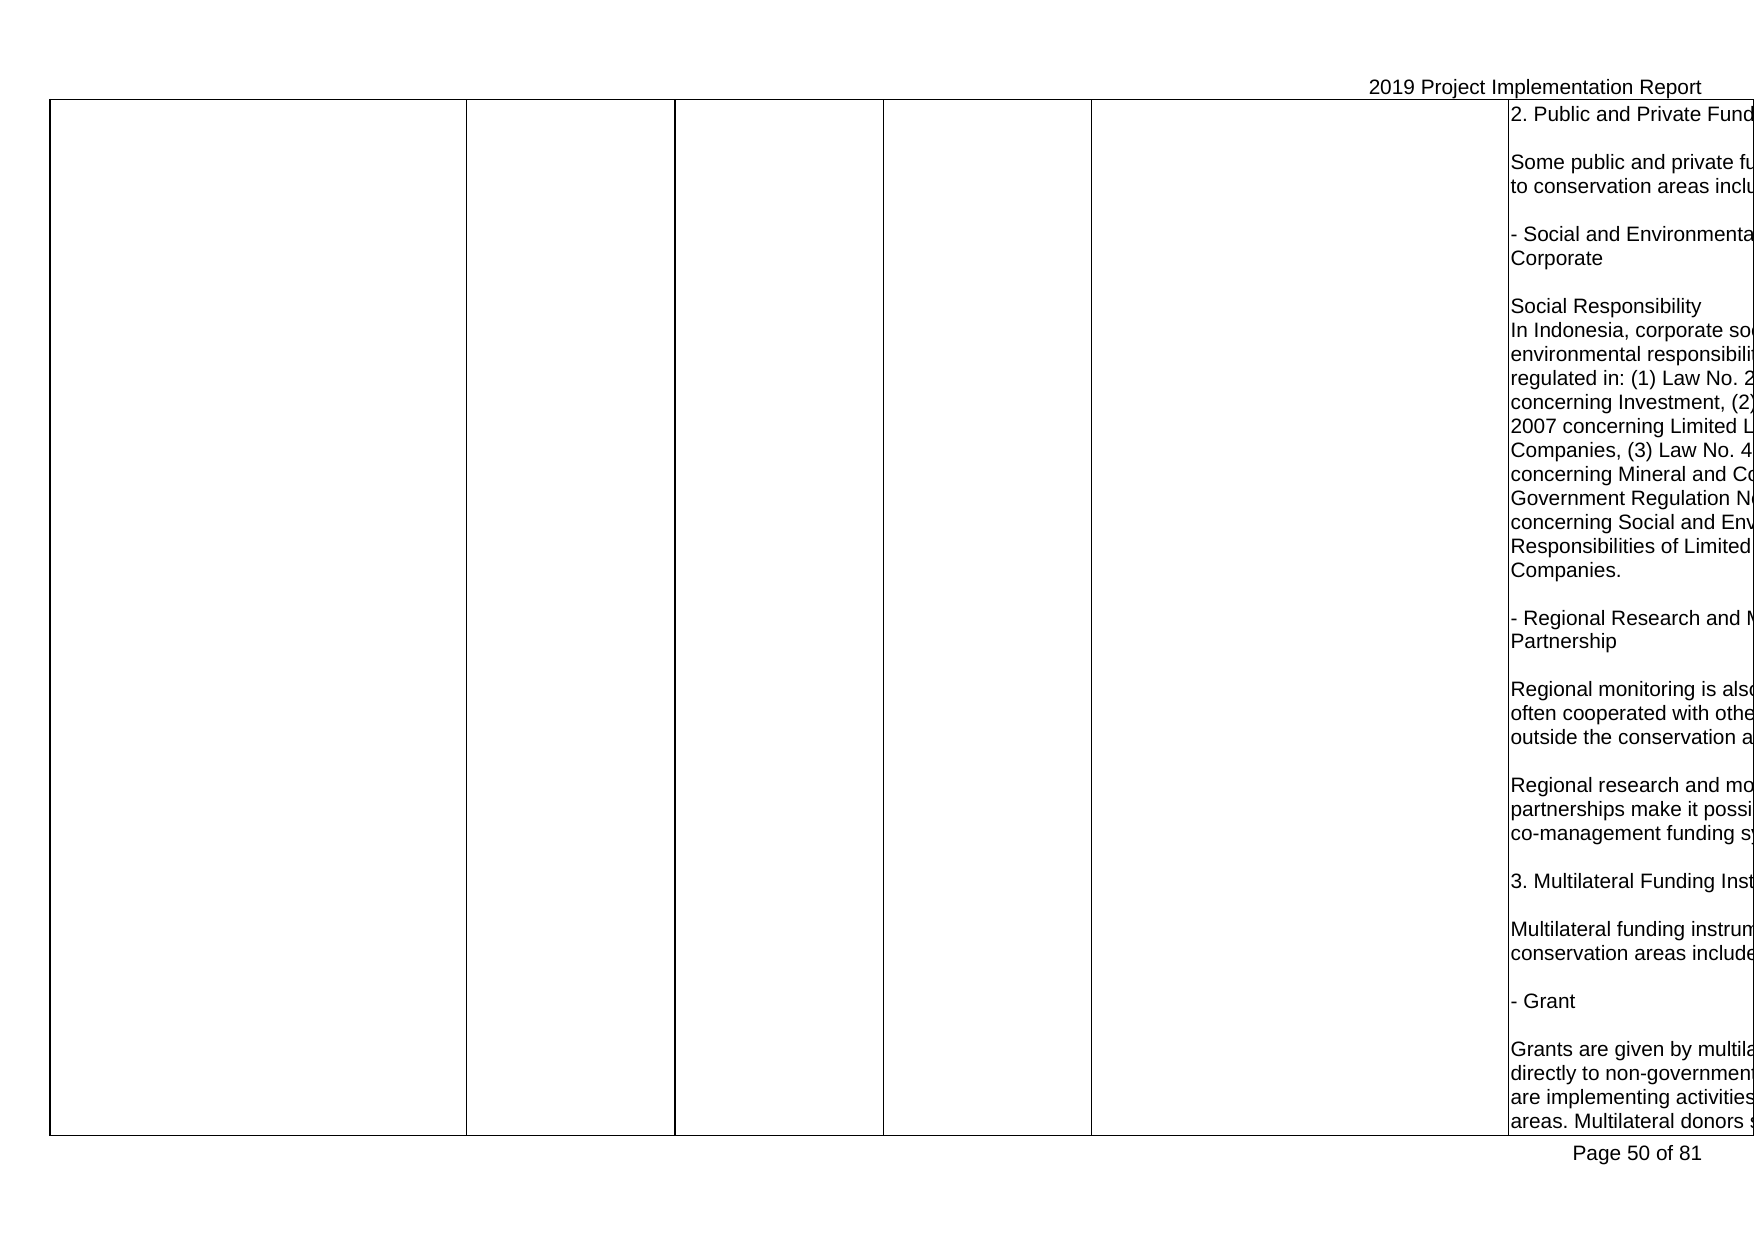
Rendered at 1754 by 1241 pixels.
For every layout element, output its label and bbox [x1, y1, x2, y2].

table_cell [467, 100, 674, 1134]
table_cell [51, 100, 466, 1134]
table_cell [884, 100, 1091, 1134]
table_cell [1509, 100, 1753, 1134]
table_cell [1092, 100, 1508, 1134]
table_cell [676, 100, 883, 1134]
